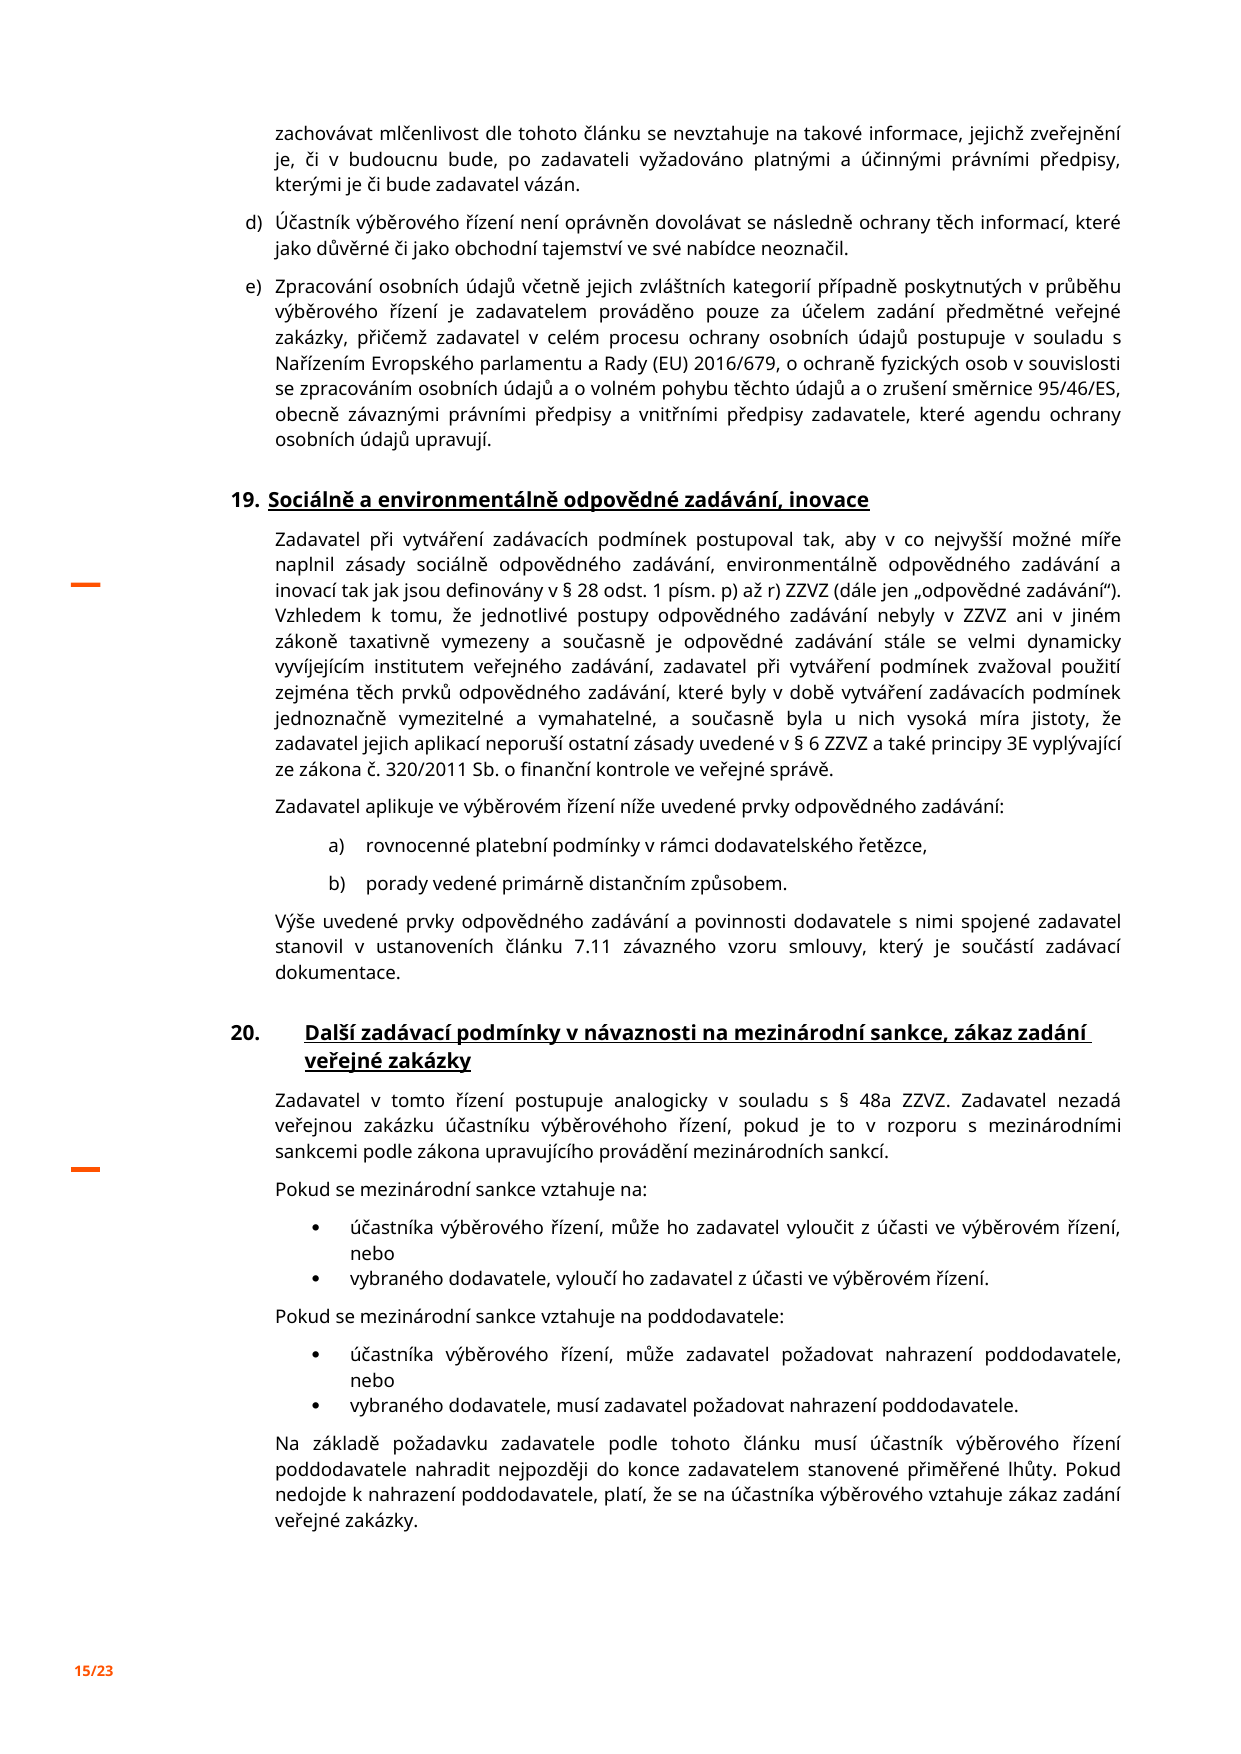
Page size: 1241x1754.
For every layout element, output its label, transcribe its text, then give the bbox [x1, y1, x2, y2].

text Zadavatel při vytváření zadávacích podmínek postupoval tak, aby v co nejvyšší možné míře naplnil zásady sociálně odpovědného zadávání, environmentálně odpovědného zadávání a inovací tak jak jsou definovány v § 28 odst. 1 písm. p) až r) ZZVZ (dále jen „odpovědné zadávání“). Vzhledem k tomu, že jednotlivé postupy odpovědného zadávání nebyly v ZZVZ ani v jiném zákoně taxativně vymezeny a současně je odpovědné zadávání stále se velmi dynamicky vyvíjejícím institutem veřejného zadávání, zadavatel při vytváření podmínek zvažoval použití zejména těch prvků odpovědného zadávání, které byly v době vytváření zadávacích podmínek jednoznačně vymezitelné a vymahatelné, a současně byla u nich vysoká míra jistoty, že zadavatel jejich aplikací neporuší ostatní zásady uvedené v § 6 ZZVZ a také principy 3E vyplývající ze zákona č. 320/2011 Sb. o finanční kontrole ve veřejné správě. [275, 526, 1122, 781]
list porady vedené primárně distančním způsobem. [328, 870, 1122, 895]
text Pokud se mezinárodní sankce vztahuje na poddodavatele: [275, 1303, 1122, 1329]
text Zadavatel aplikuje ve výběrovém řízení níže uvedené prvky odpovědného zadávání: [275, 794, 1122, 819]
list Zpracování osobních údajů včetně jejich zvláštních kategorií případně poskytnutých v průběhu výběrového řízení je zadavatelem prováděno pouze za účelem zadání předmětné veřejné zakázky, přičemž zadavatel v celém procesu ochrany osobních údajů postupuje v souladu s Nařízením Evropského parlamentu a Rady (EU) 2016/679, o ochraně fyzických osob v souvislosti se zpracováním osobních údajů a o volném pohybu těchto údajů a o zrušení směrnice 95/46/ES, obecně závaznými právními předpisy a vnitřními předpisy zadavatele, které agendu ochrany osobních údajů upravují. [245, 273, 1122, 452]
text Výše uvedené prvky odpovědného zadávání a povinnosti dodavatele s nimi spojené zadavatel stanovil v ustanoveních článku 7.11 závazného vzoru smlouvy, který je součástí zadávací dokumentace. [275, 908, 1122, 984]
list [245, 121, 1122, 197]
list vybraného dodavatele, vyloučí ho zadavatel z účasti ve výběrovém řízení. [312, 1265, 1122, 1291]
list účastníka výběrového řízení, může zadavatel požadovat nahrazení poddodavatele, nebo [312, 1341, 1122, 1392]
list rovnocenné platební podmínky v rámci dodavatelského řetězce, [328, 832, 1122, 857]
list vybraného dodavatele, musí zadavatel požadovat nahrazení poddodavatele. [312, 1392, 1122, 1418]
text Pokud se mezinárodní sankce vztahuje na: [275, 1176, 1122, 1202]
list Sociálně a environmentálně odpovědné zadávání, inovace [230, 485, 1122, 514]
list Účastník výběrového řízení není oprávněn dovolávat se následně ochrany těch informací, které jako důvěrné či jako obchodní tajemství ve své nabídce neoznačil. [245, 210, 1122, 261]
list účastníka výběrového řízení, může ho zadavatel vyloučit z účasti ve výběrovém řízení, nebo [312, 1214, 1122, 1265]
text Na základě požadavku zadavatele podle tohoto článku musí účastník výběrového řízení poddodavatele nahradit nejpozději do konce zadavatelem stanovené přiměřené lhůty. Pokud nedojde k nahrazení poddodavatele, platí, že se na účastníka výběrového vztahuje zákaz zadání veřejné zakázky. [275, 1430, 1122, 1532]
text Zadavatel v tomto řízení postupuje analogicky v souladu s § 48a ZZVZ. Zadavatel nezadá veřejnou zakázku účastníku výběrovéhoho řízení, pokud je to v rozporu s mezinárodními sankcemi podle zákona upravujícího provádění mezinárodních sankcí. [275, 1087, 1122, 1164]
list Další zadávací podmínky v návaznosti na mezinárodní sankce, zákaz zadání veřejné zakázky [230, 1018, 1122, 1075]
